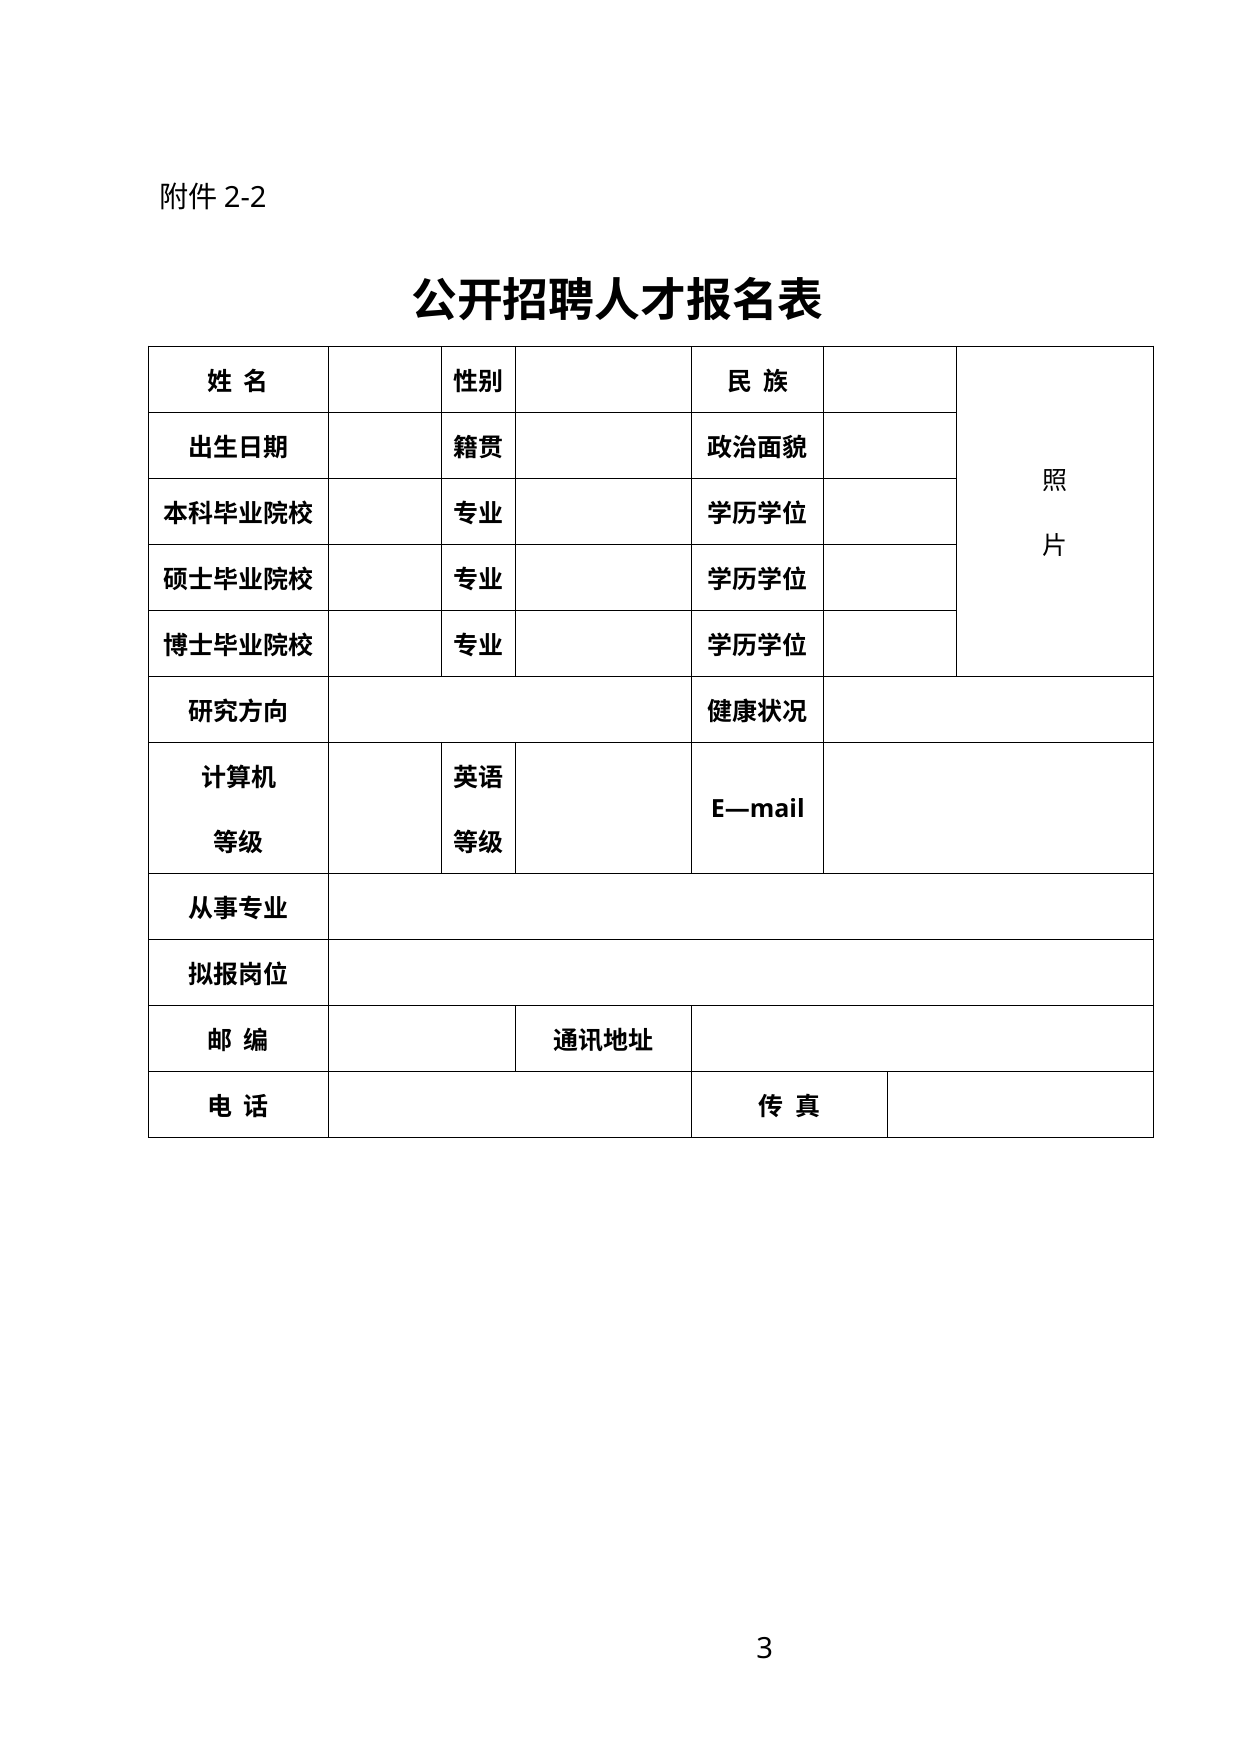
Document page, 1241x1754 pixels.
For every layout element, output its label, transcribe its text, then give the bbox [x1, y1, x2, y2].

table_header 照 片 [957, 347, 1153, 676]
table_cell 博士毕业院校 [149, 611, 328, 676]
table_cell [516, 479, 691, 544]
table_header [824, 347, 956, 412]
table_cell 籍贯 [442, 413, 515, 478]
table_cell 邮 编 [149, 1006, 328, 1071]
table_cell 从事专业 [149, 874, 328, 939]
table_cell 学历学位 [692, 611, 823, 676]
table_cell [824, 545, 956, 610]
table_cell [824, 413, 956, 478]
table_cell 政治面貌 [692, 413, 823, 478]
table_cell [692, 1006, 1153, 1071]
table_cell E—mail [692, 743, 823, 873]
table_cell [516, 743, 691, 873]
table_cell [329, 940, 1153, 1005]
table_cell 电 话 [149, 1072, 328, 1137]
table_cell 专业 [442, 611, 515, 676]
table_header 姓 名 [149, 347, 328, 412]
table_cell [329, 1006, 515, 1071]
table_cell 研究方向 [149, 677, 328, 742]
table_cell 出生日期 [149, 413, 328, 478]
table_cell [329, 479, 441, 544]
table_cell [824, 677, 1153, 742]
table_cell 学历学位 [692, 479, 823, 544]
table_cell [329, 611, 441, 676]
table_cell 学历学位 [692, 545, 823, 610]
table_cell [516, 611, 691, 676]
table_cell [329, 545, 441, 610]
table_cell [329, 677, 691, 742]
table_cell [329, 874, 1153, 939]
table_cell 通讯地址 [516, 1006, 691, 1071]
table_cell [516, 413, 691, 478]
table_cell 拟报岗位 [149, 940, 328, 1005]
table_cell 专业 [442, 479, 515, 544]
table_cell [824, 743, 1153, 873]
table_cell 硕士毕业院校 [149, 545, 328, 610]
table_cell [516, 545, 691, 610]
table_header 民 族 [692, 347, 823, 412]
table_header 性别 [442, 347, 515, 412]
table_header [329, 347, 441, 412]
table_cell [888, 1072, 1153, 1137]
table_cell 英语 等级 [442, 743, 515, 873]
table_cell 专业 [442, 545, 515, 610]
table_cell [329, 1072, 691, 1137]
table_cell 计算机 等级 [149, 743, 328, 873]
text 公开招聘人才报名表 [159, 248, 1075, 346]
table_cell [824, 611, 956, 676]
table_cell [329, 743, 441, 873]
table_cell [329, 413, 441, 478]
table_cell [824, 479, 956, 544]
table_cell 本科毕业院校 [149, 479, 328, 544]
text 附件2-2 [159, 162, 1075, 227]
table_cell 健康状况 [692, 677, 823, 742]
table_cell 传 真 [692, 1072, 887, 1137]
table_header [516, 347, 691, 412]
